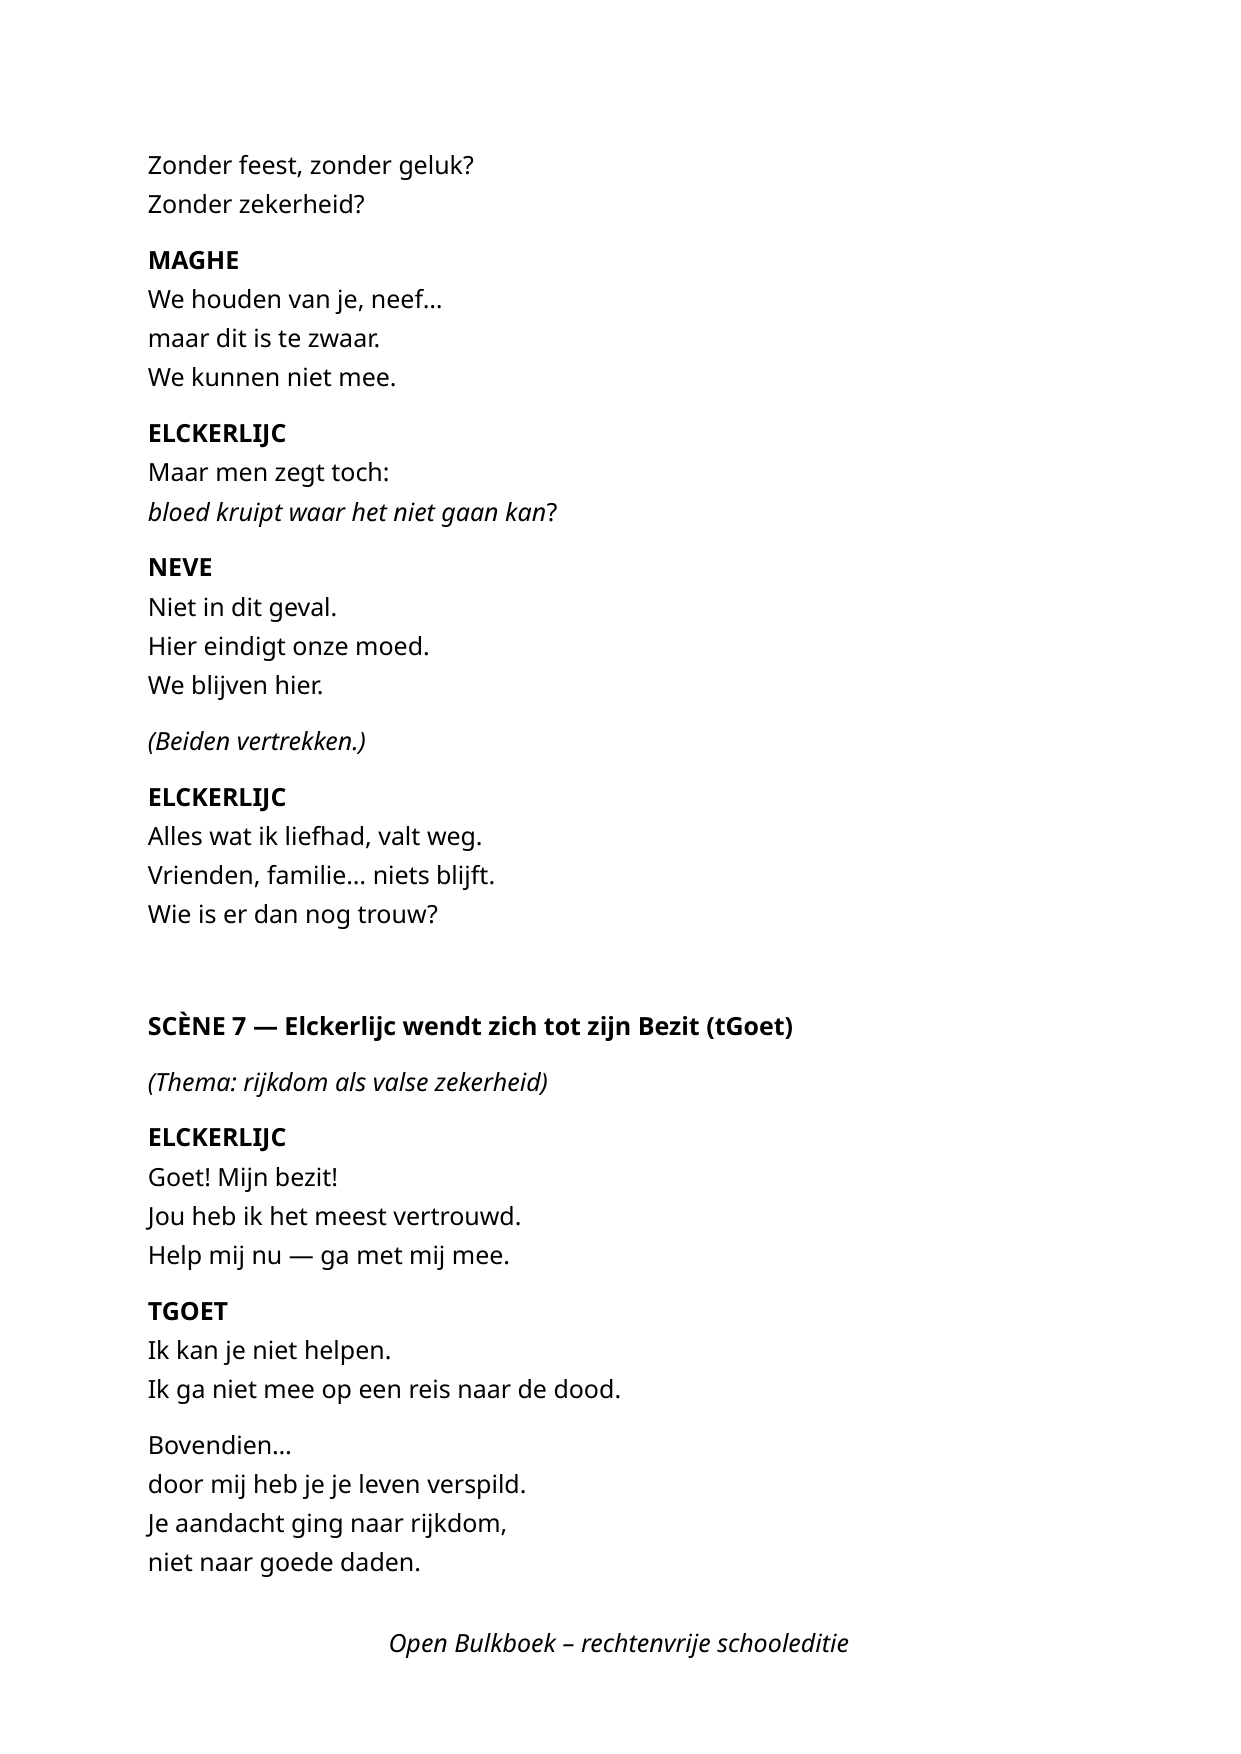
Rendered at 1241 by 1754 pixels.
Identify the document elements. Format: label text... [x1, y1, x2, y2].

text SCÈNE 7 — Elckerlijc wendt zich tot zijn Bezit (tGoet) [148, 1008, 1093, 1042]
text MAGHE We houden van je, neef… maar dit is te zwaar. We kunnen niet mee. [148, 243, 1093, 394]
text NEVE Niet in dit geval. Hier eindigt onze moed. We blijven hier. [148, 550, 1093, 702]
text (Thema: rijkdom als valse zekerheid) [148, 1064, 1093, 1098]
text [148, 148, 1093, 221]
text ELCKERLIJC Goet! Mijn bezit! Jou heb ik het meest vertrouwd. Help mij nu — ga met mij mee. [148, 1120, 1093, 1272]
text ELCKERLIJC Alles wat ik liefhad, valt weg. Vrienden, familie… niets blijft. Wie is er dan nog trouw? [148, 779, 1093, 931]
text (Beiden vertrekken.) [148, 723, 1093, 757]
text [148, 1428, 1093, 1579]
text TGOET Ik kan je niet helpen. Ik ga niet mee op een reis naar de dood. [148, 1293, 1093, 1406]
text ELCKERLIJC Maar men zegt toch: bloed kruipt waar het niet gaan kan? [148, 416, 1093, 528]
